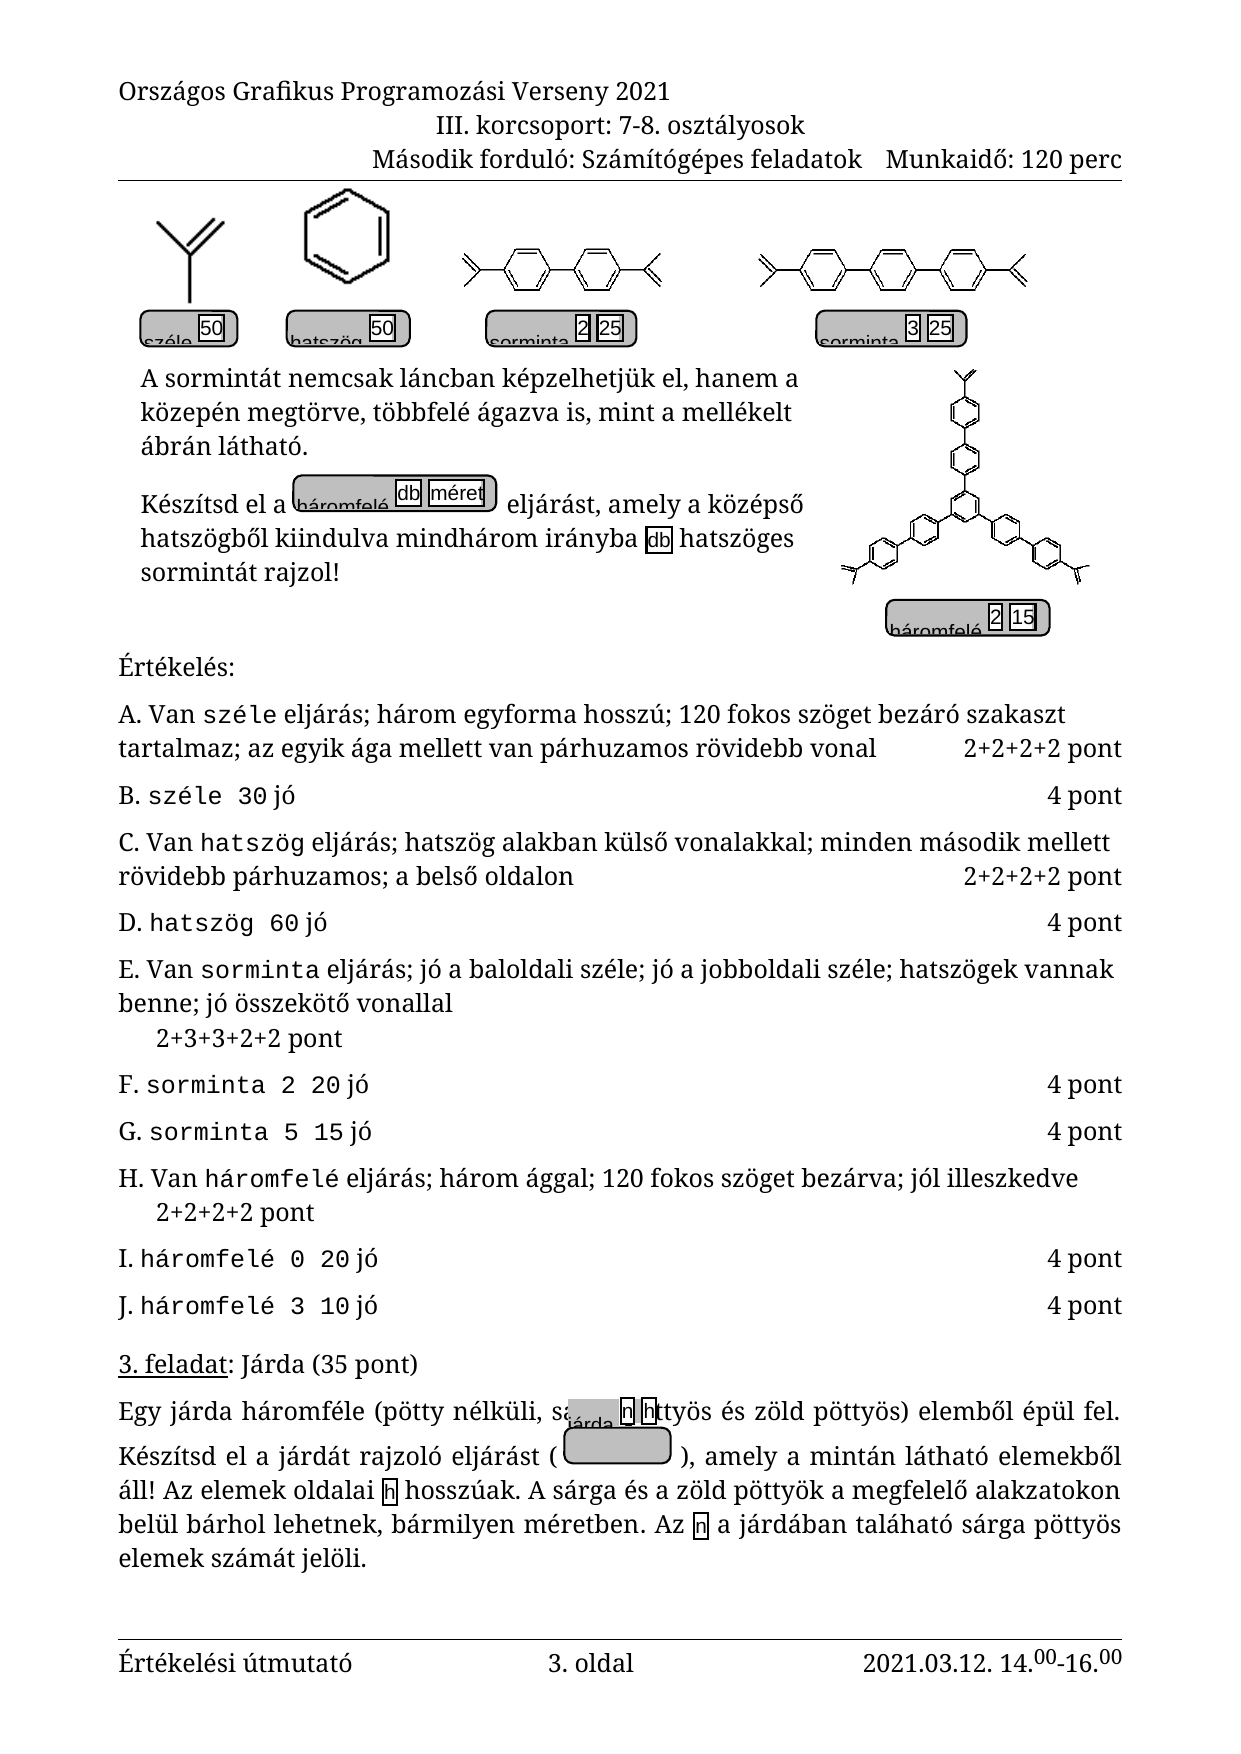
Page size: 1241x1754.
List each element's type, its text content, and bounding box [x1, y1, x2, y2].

text J. háromfelé 3 10 jó 4 pont [118, 1288, 1122, 1322]
picture [838, 361, 1100, 588]
text B. széle 30 jó 4 pont [118, 777, 1122, 812]
text H. Van háromfelé eljárás; három ággal; 120 fokos szöget bezárva; jól illeszkedve 2+2+2+2 pont [118, 1160, 1122, 1229]
table_cell [252, 305, 447, 361]
picture [295, 181, 404, 292]
table_cell [828, 361, 1111, 650]
text Egy járda háromféle (pötty nélküli, sárga pöttyös és zöld pöttyös) elemből épül fel. Készítsd el a járdát rajzoló eljárást ( ), amely a mintán látható elemekből áll! Az elemek oldalai h hosszúak. A sárga és a zöld pöttyök a megfelelő alakzatokon belül bárhol lehetnek, bármilyen méretben. Az n a járdában taláható sárga pöttyös elemek számát jelöli. [118, 1394, 1122, 1575]
text E. Van sorminta eljárás; jó a baloldali széle; jó a jobboldali széle; hatszögek vannak benne; jó összekötő vonallal 2+3+3+2+2 pont [118, 952, 1122, 1054]
table_cell [447, 305, 679, 361]
table_cell A sormintát nemcsak láncban képzelhetjük el, hanem a közepén megtörve, többfelé ágazva is, mint a mellékelt ábrán látható. Készítsd el a eljárást, amely a középső hatszögből kiindulva mindhárom irányba db hatszöges sormintát rajzol! [129, 361, 827, 650]
picture [152, 212, 228, 305]
text Értékelés: [118, 650, 1122, 684]
text F. sorminta 2 20 jó 4 pont [118, 1067, 1122, 1101]
text C. Van hatszög eljárás; hatszög alakban külső vonalakkal; minden második mellett rövidebb párhuzamos; a belső oldalon 2+2+2+2 pont [118, 824, 1122, 893]
table_cell [679, 305, 1107, 361]
table_header [679, 181, 1107, 304]
text A. Van széle eljárás; három egyforma hosszú; 120 fokos szöget bezáró szakaszt tartalmaz; az egyik ága mellett van párhuzamos rövidebb vonal 2+2+2+2 pont [118, 697, 1122, 765]
table_header [447, 181, 679, 304]
text G. sorminta 5 15 jó 4 pont [118, 1113, 1122, 1148]
picture [458, 245, 668, 292]
table_header [129, 181, 252, 304]
text I. háromfelé 0 20 jó 4 pont [118, 1241, 1122, 1275]
picture [755, 248, 1031, 292]
table_cell [129, 305, 252, 361]
text D. hatszög 60 jó 4 pont [118, 905, 1122, 939]
table_header [252, 181, 447, 304]
text 3. feladat: Járda (35 pont) [118, 1347, 1122, 1381]
